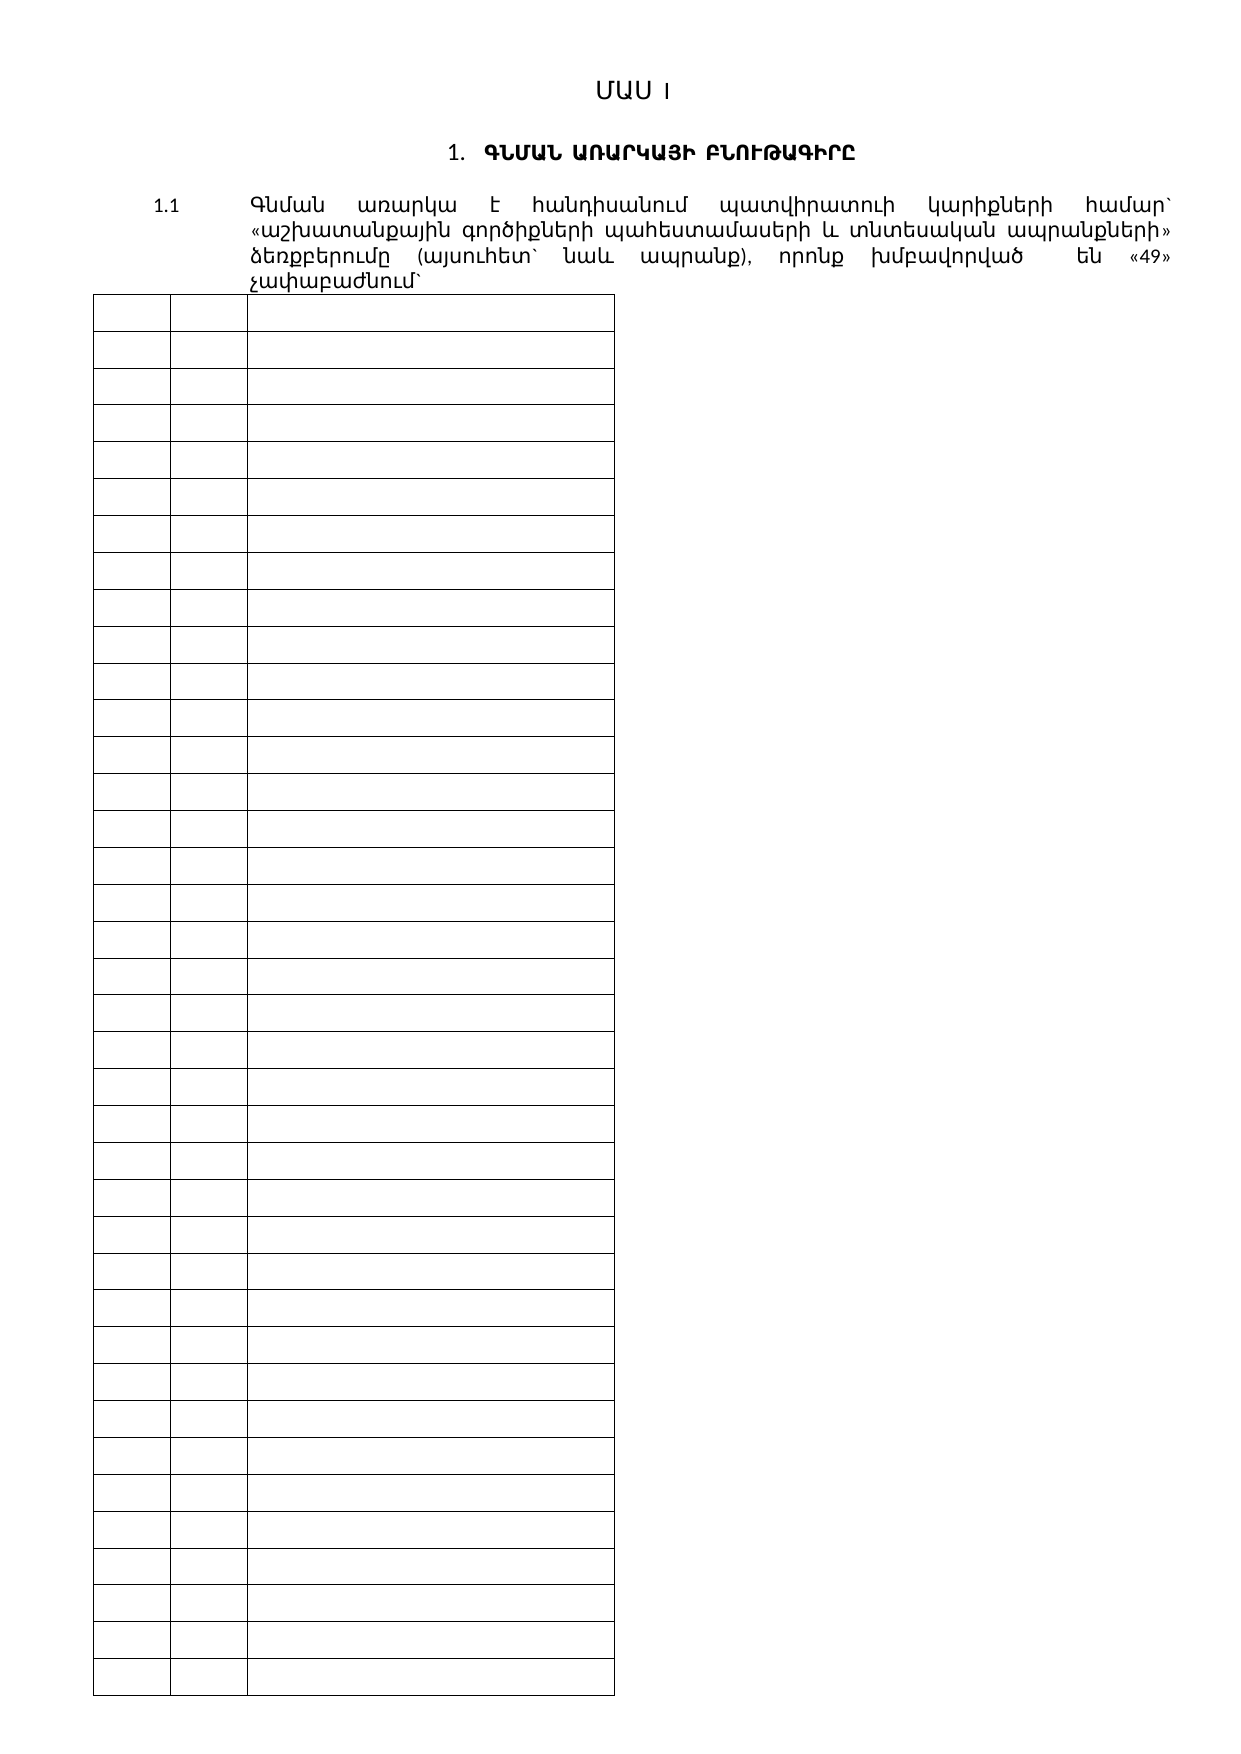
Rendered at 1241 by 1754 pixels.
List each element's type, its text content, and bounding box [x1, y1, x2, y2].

subtitle Գնման առարկա է հանդիսանում պատվիրատուի կարիքների համար` «աշխատանքային գործիքների պահեստամասերի և տնտեսական ապրանքների» ձեռքբերումը (այսուհետ` նաև ապրանք), որոնք խմբավորված են «49» չափաբաժնում` [153, 192, 1171, 294]
list ԳՆՄԱՆ ԱՌԱՐԿԱՅԻ ԲՆՈՒԹԱԳԻՐԸ [131, 136, 1171, 167]
text ՄԱՍ I [94, 75, 1171, 106]
